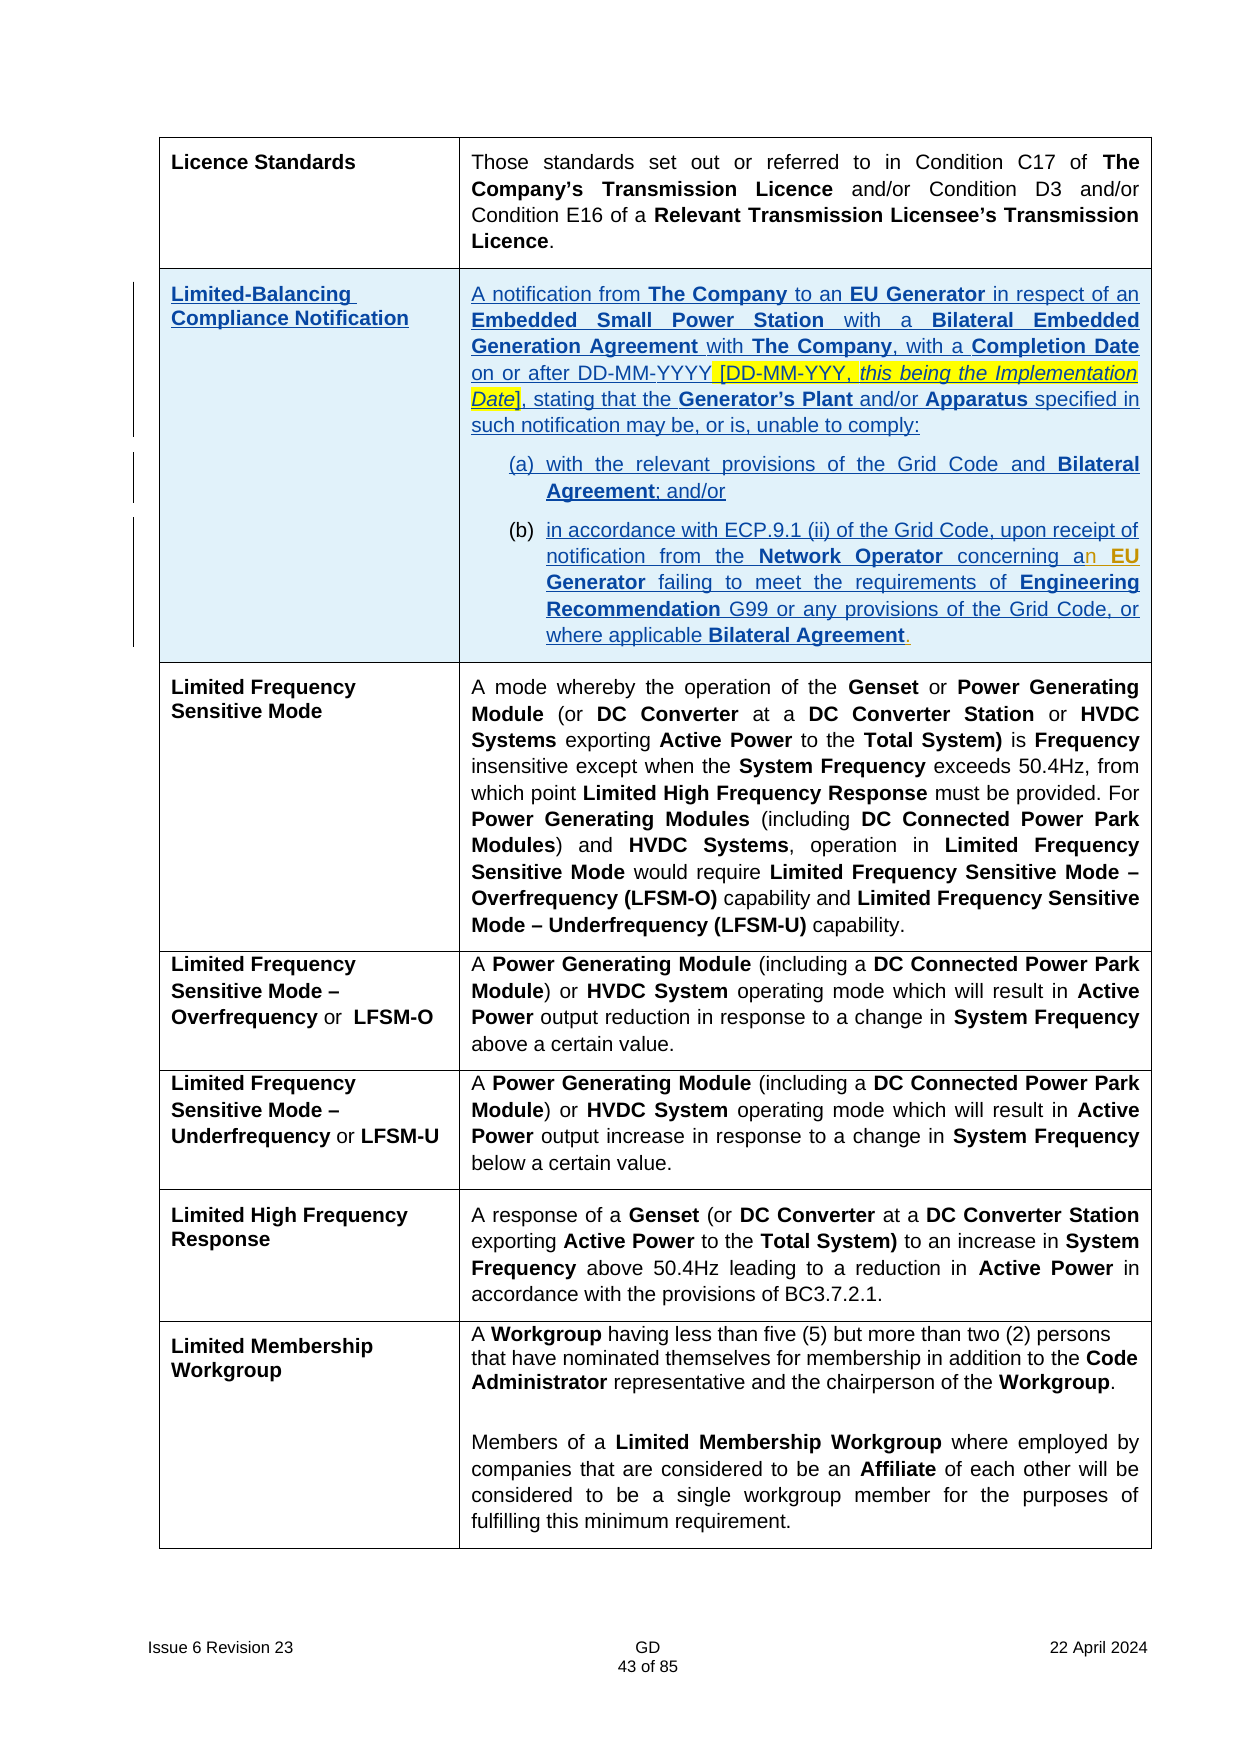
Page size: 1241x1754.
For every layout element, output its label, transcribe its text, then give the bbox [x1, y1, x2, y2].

table_cell A mode whereby the operation of the Genset or Power Generating Module (or DC Converter at a DC Converter Station or HVDC Systems exporting Active Power to the Total System) is Frequency insensitive except when the System Frequency exceeds 50.4Hz, from which point Limited High Frequency Response must be provided. For Power Generating Modules (including DC Connected Power Park Modules) and HVDC Systems, operation in Limited Frequency Sensitive Mode would require Limited Frequency Sensitive Mode – Overfrequency (LFSM-O) capability and Limited Frequency Sensitive Mode – Underfrequency (LFSM-U) capability. [460, 663, 1151, 951]
table_cell Limited High Frequency Response [160, 1190, 459, 1321]
table_cell Those standards set out or referred to in Condition C17 of The Company’s Transmission Licence and/or Condition D3 and/or Condition E16 of a Relevant Transmission Licensee’s Transmission Licence. [460, 138, 1151, 268]
table_cell Limited Frequency Sensitive Mode [160, 663, 459, 951]
table_cell A response of a Genset (or DC Converter at a DC Converter Station exporting Active Power to the Total System) to an increase in System Frequency above 50.4Hz leading to a reduction in Active Power in accordance with the provisions of BC3.7.2.1. [460, 1190, 1151, 1321]
table_cell A Power Generating Module (including a DC Connected Power Park Module) or HVDC System operating mode which will result in Active Power output reduction in response to a change in System Frequency above a certain value. [460, 952, 1151, 1070]
table_cell Licence Standards [160, 138, 459, 268]
table_cell A Power Generating Module (including a DC Connected Power Park Module) or HVDC System operating mode which will result in Active Power output increase in response to a change in System Frequency below a certain value. [460, 1071, 1151, 1189]
table_cell Limited Membership Workgroup [160, 1322, 459, 1548]
table_cell Limited Frequency Sensitive Mode – Underfrequency or LFSM-U [160, 1071, 459, 1189]
table_cell Limited Frequency Sensitive Mode – Overfrequency or LFSM-O [160, 952, 459, 1070]
table_cell A Workgroup having less than five (5) but more than two (2) persons that have nominated themselves for membership in addition to the Code Administrator representative and the chairperson of the Workgroup. Members of a Limited Membership Workgroup where employed by companies that are considered to be an Affiliate of each other will be considered to be a single workgroup member for the purposes of fulfilling this minimum requirement. [460, 1322, 1151, 1548]
